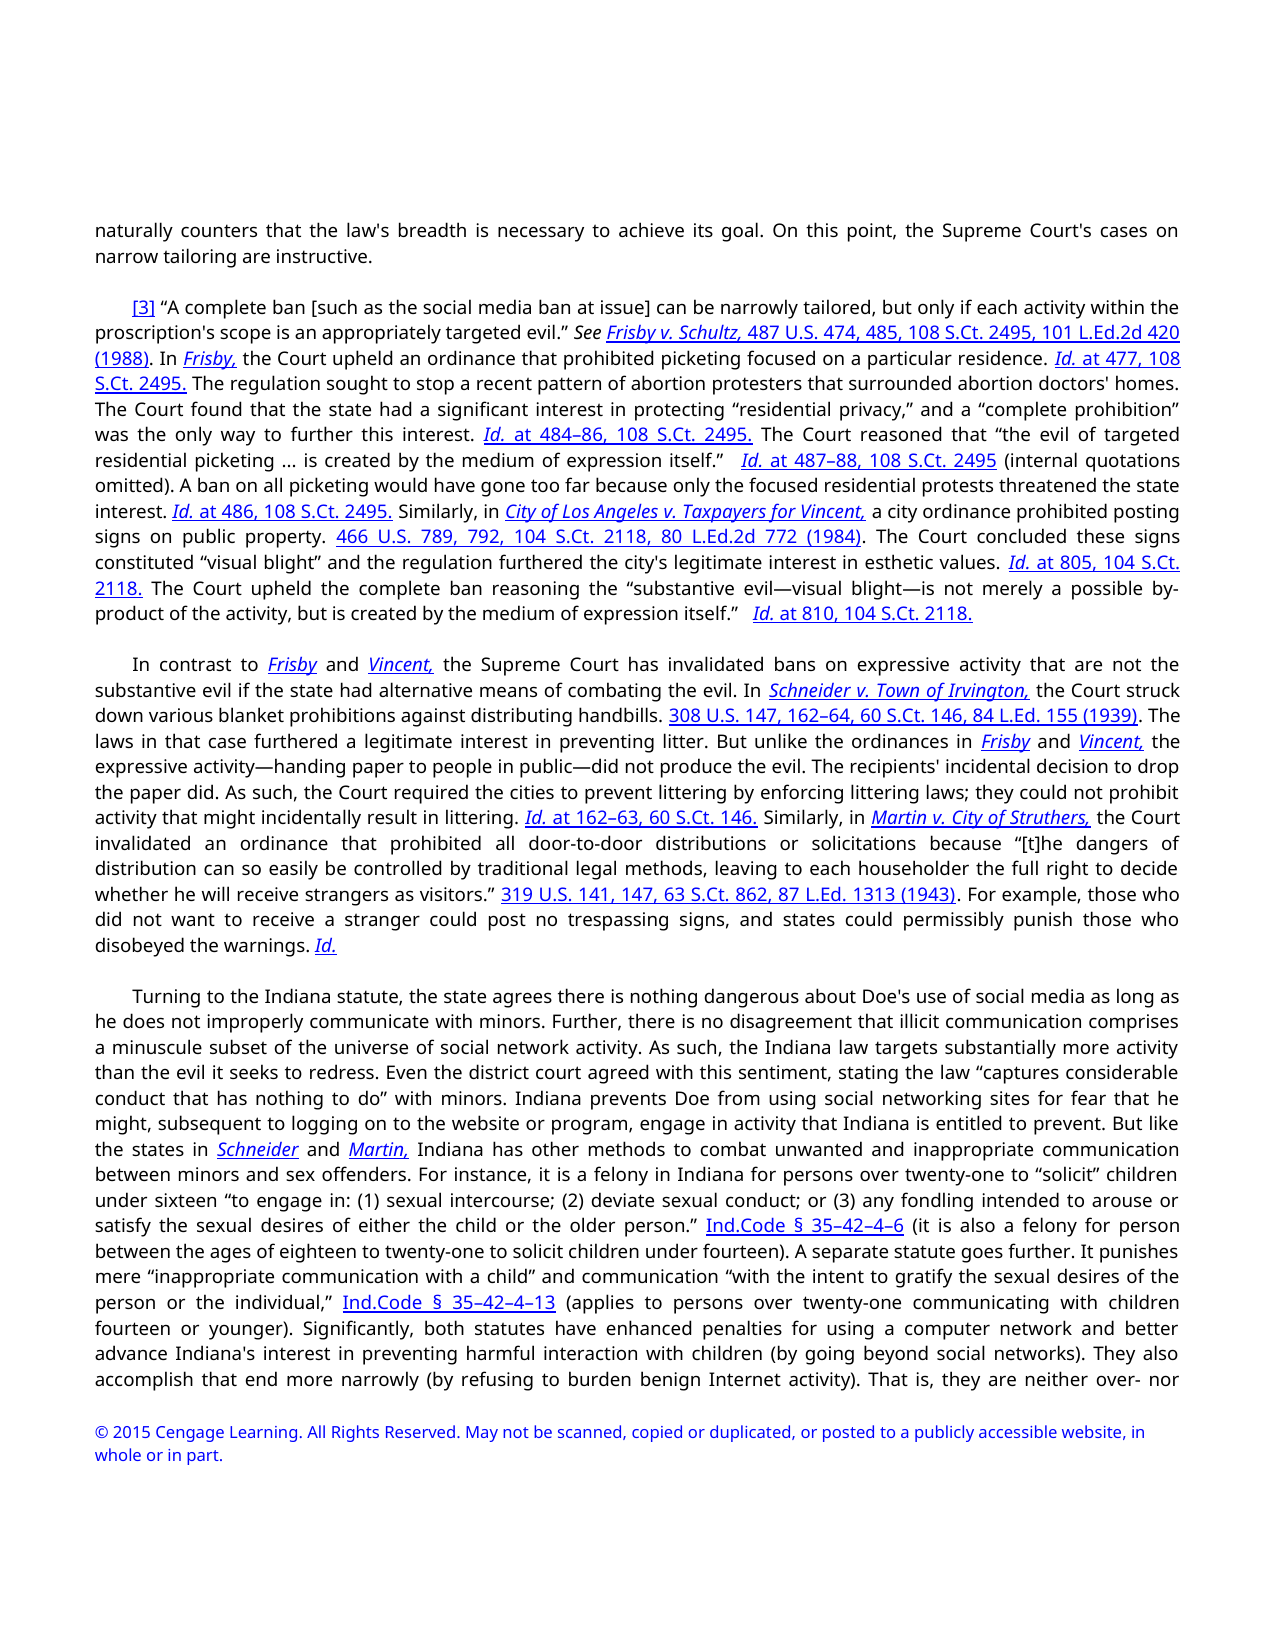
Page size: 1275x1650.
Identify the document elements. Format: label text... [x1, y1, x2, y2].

text [3] “A complete ban [such as the social media ban at issue] can be narrowly tailored, but only if each activity within the proscription's scope is an appropriately targeted evil.” See Frisby v. Schultz, 487 U.S. 474, 485, 108 S.Ct. 2495, 101 L.Ed.2d 420 (1988). In Frisby, the Court upheld an ordinance that prohibited picketing focused on a particular residence. Id. at 477, 108 S.Ct. 2495. The regulation sought to stop a recent pattern of abortion protesters that surrounded abortion doctors' homes. The Court found that the state had a significant interest in protecting “residential privacy,” and a “complete prohibition” was the only way to further this interest. Id. at 484–86, 108 S.Ct. 2495. The Court reasoned that “the evil of targeted residential picketing ... is created by the medium of expression itself.” Id. at 487–88, 108 S.Ct. 2495 (internal quotations omitted). A ban on all picketing would have gone too far because only the focused residential protests threatened the state interest. Id. at 486, 108 S.Ct. 2495. Similarly, in City of Los Angeles v. Taxpayers for Vincent, a city ordinance prohibited posting signs on public property. 466 U.S. 789, 792, 104 S.Ct. 2118, 80 L.Ed.2d 772 (1984). The Court concluded these signs constituted “visual blight” and the regulation furthered the city's legitimate interest in esthetic values. Id. at 805, 104 S.Ct. 2118. The Court upheld the complete ban reasoning the “substantive evil—visual blight—is not merely a possible by-product of the activity, but is created by the medium of expression itself.” Id. at 810, 104 S.Ct. 2118. [94, 294, 1181, 626]
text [94, 217, 1181, 268]
text In contrast to Frisby and Vincent, the Supreme Court has invalidated bans on expressive activity that are not the substantive evil if the state had alternative means of combating the evil. In Schneider v. Town of Irvington, the Court struck down various blanket prohibitions against distributing handbills. 308 U.S. 147, 162–64, 60 S.Ct. 146, 84 L.Ed. 155 (1939). The laws in that case furthered a legitimate interest in preventing litter. But unlike the ordinances in Frisby and Vincent, the expressive activity—handing paper to people in public—did not produce the evil. The recipients' incidental decision to drop the paper did. As such, the Court required the cities to prevent littering by enforcing littering laws; they could not prohibit activity that might incidentally result in littering. Id. at 162–63, 60 S.Ct. 146. Similarly, in Martin v. City of Struthers, the Court invalidated an ordinance that prohibited all door-to-door distributions or solicitations because “[t]he dangers of distribution can so easily be controlled by traditional legal methods, leaving to each householder the full right to decide whether he will receive strangers as visitors.” 319 U.S. 141, 147, 63 S.Ct. 862, 87 L.Ed. 1313 (1943). For example, those who did not want to receive a stranger could post no trespassing signs, and states could permissibly punish those who disobeyed the warnings. Id. [94, 651, 1181, 958]
